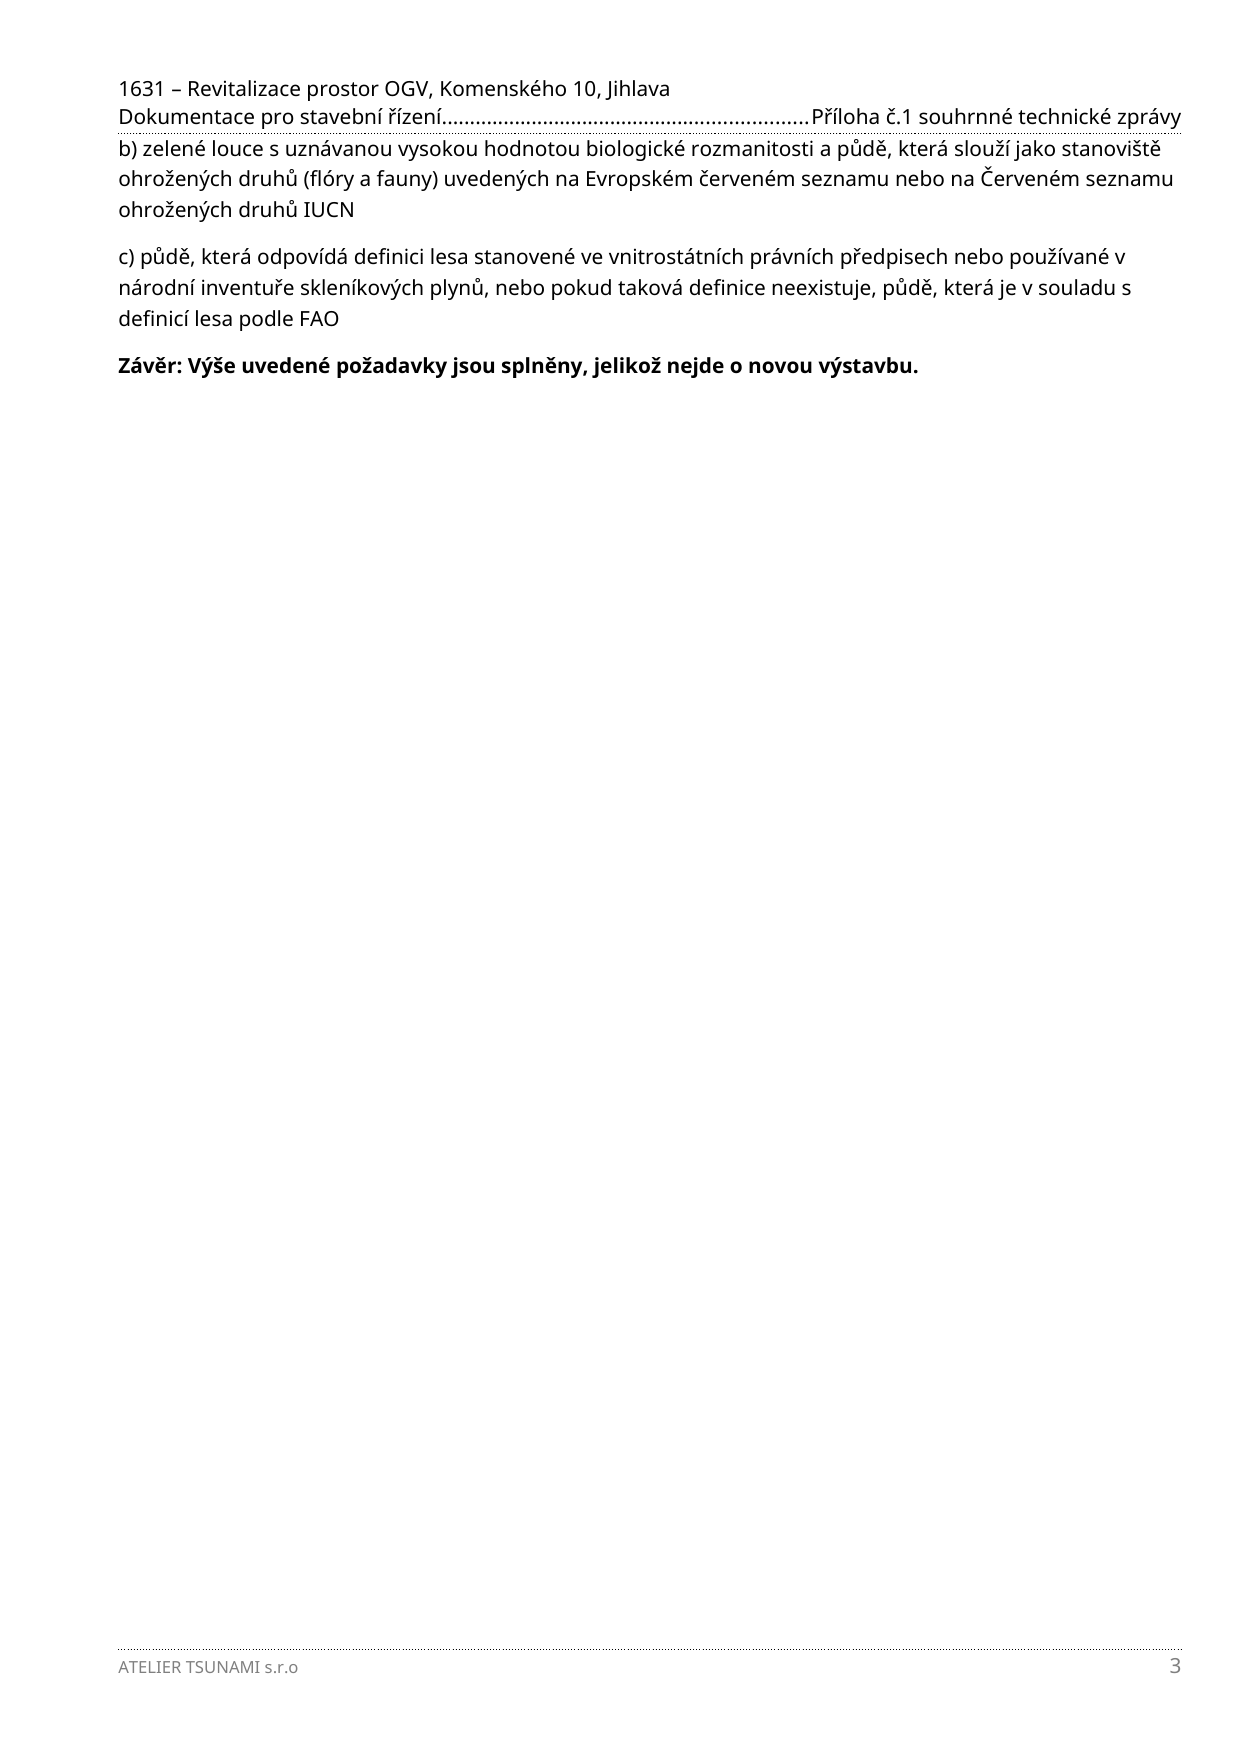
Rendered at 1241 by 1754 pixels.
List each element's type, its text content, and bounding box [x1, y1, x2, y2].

text b) zelené louce s uznávanou vysokou hodnotou biologické rozmanitosti a půdě, která slouží jako stanoviště ohrožených druhů (flóry a fauny) uvedených na Evropském červeném seznamu nebo na Červeném seznamu ohrožených druhů IUCN [118, 134, 1181, 223]
text c) půdě, která odpovídá definici lesa stanovené ve vnitrostátních právních předpisech nebo používané v národní inventuře skleníkových plynů, nebo pokud taková definice neexistuje, půdě, která je v souladu s definicí lesa podle FAO [118, 242, 1181, 332]
text Závěr: Výše uvedené požadavky jsou splněny, jelikož nejde o novou výstavbu. [118, 351, 1181, 379]
